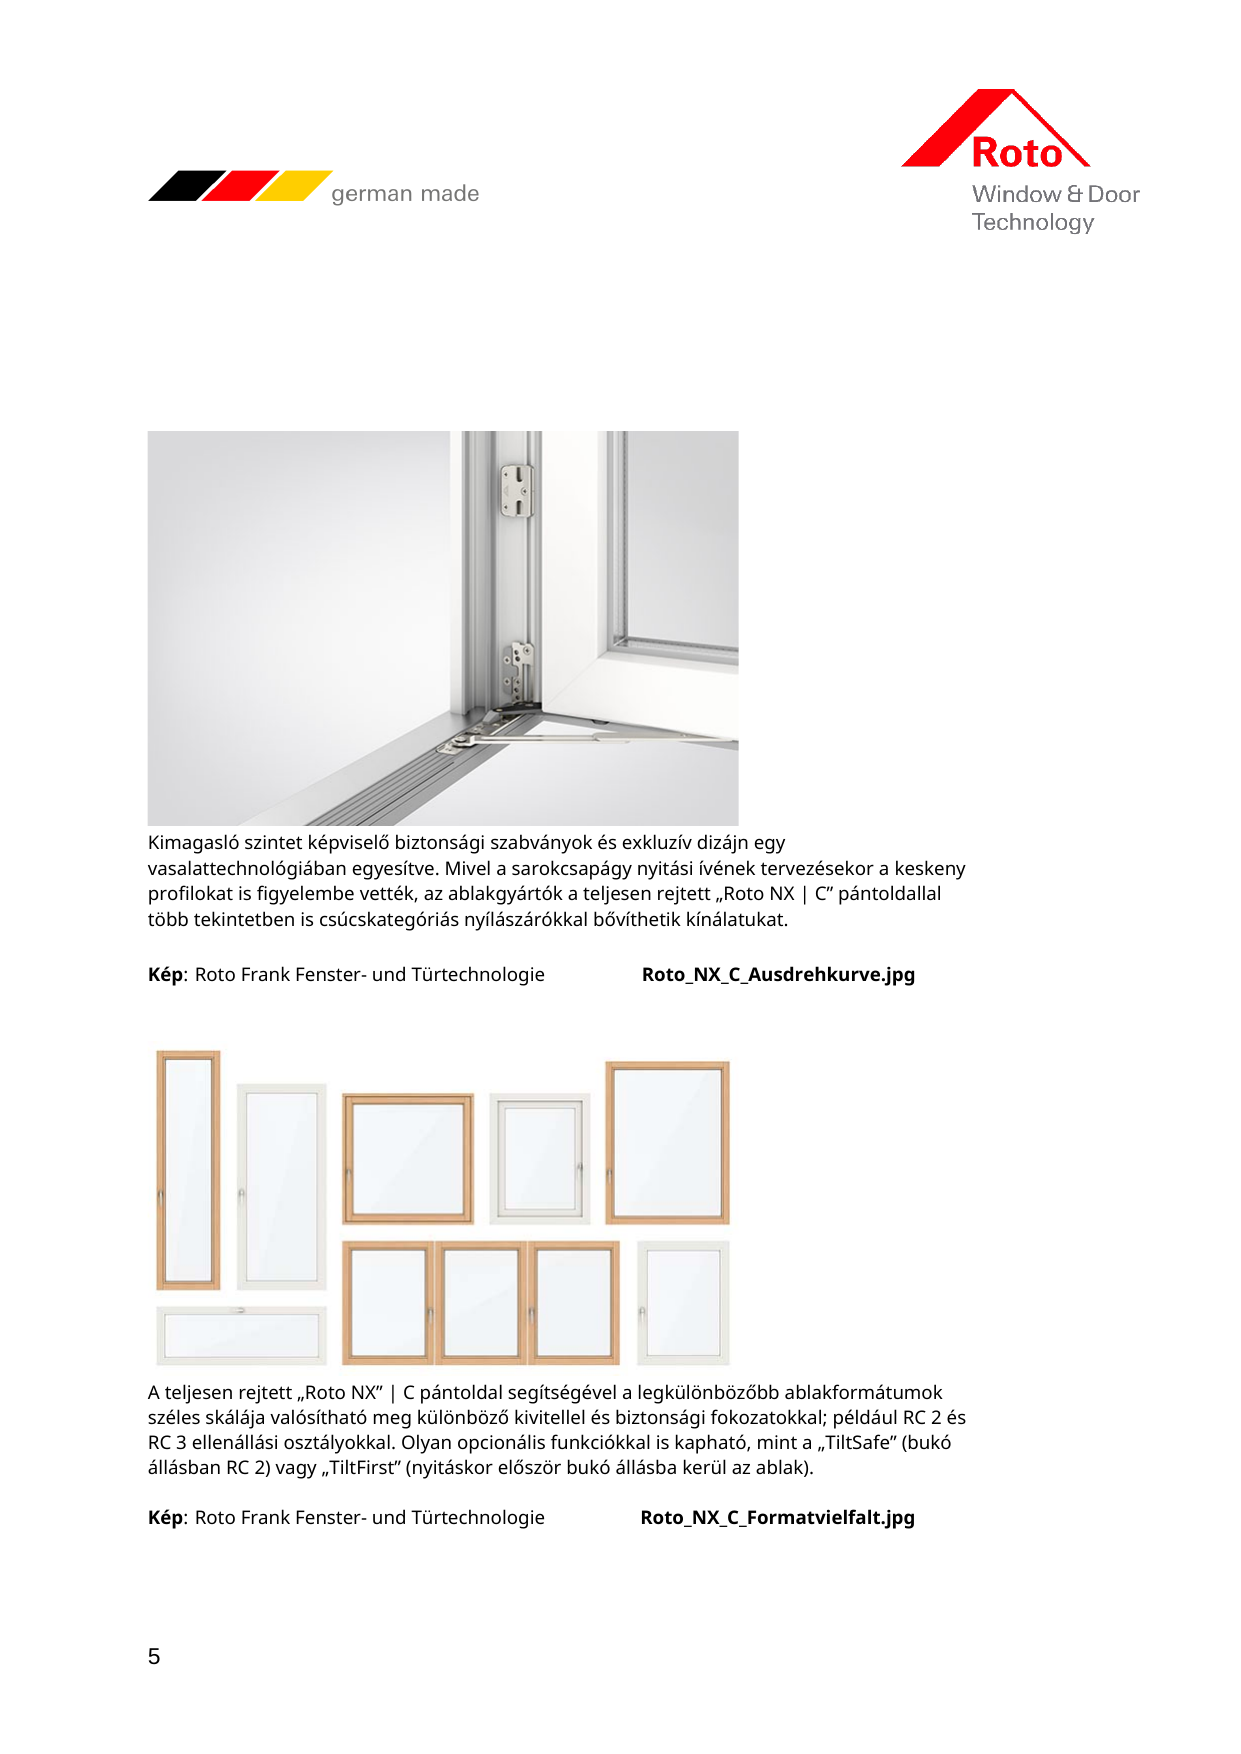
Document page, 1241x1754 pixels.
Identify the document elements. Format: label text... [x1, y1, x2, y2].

text A teljesen rejtett „Roto NX” | C pántoldal segítségével a legkülönbözőbb ablakformátumok széles skálája valósítható meg különböző kivitellel és biztonsági fokozatokkal; például RC 2 és RC 3 ellenállási osztályokkal. Olyan opcionális funkciókkal is kapható, mint a „TiltSafe” (bukó állásban RC 2) vagy „TiltFirst” (nyitáskor először bukó állásba kerül az ablak). [148, 1380, 974, 1480]
text Kép: Roto Frank Fenster- und Türtechnologie Roto_NX_C_Formatvielfalt.jpg [148, 1505, 974, 1530]
picture [147, 431, 739, 826]
text Kép: Roto Frank Fenster- und Türtechnologie Roto_NX_C_Ausdrehkurve.jpg [148, 961, 974, 986]
picture [147, 1041, 739, 1376]
picture [147, 170, 481, 208]
text Kimagasló szintet képviselő biztonsági szabványok és exkluzív dizájn egy vasalattechnológiában egyesítve. Mivel a sarokcsapágy nyitási ívének tervezésekor a keskeny profilokat is figyelembe vették, az ablakgyártók a teljesen rejtett „Roto NX | C” pántoldallal több tekintetben is csúcskategóriás nyílászárókkal bővíthetik kínálatukat. [148, 829, 974, 932]
picture [901, 89, 1197, 238]
